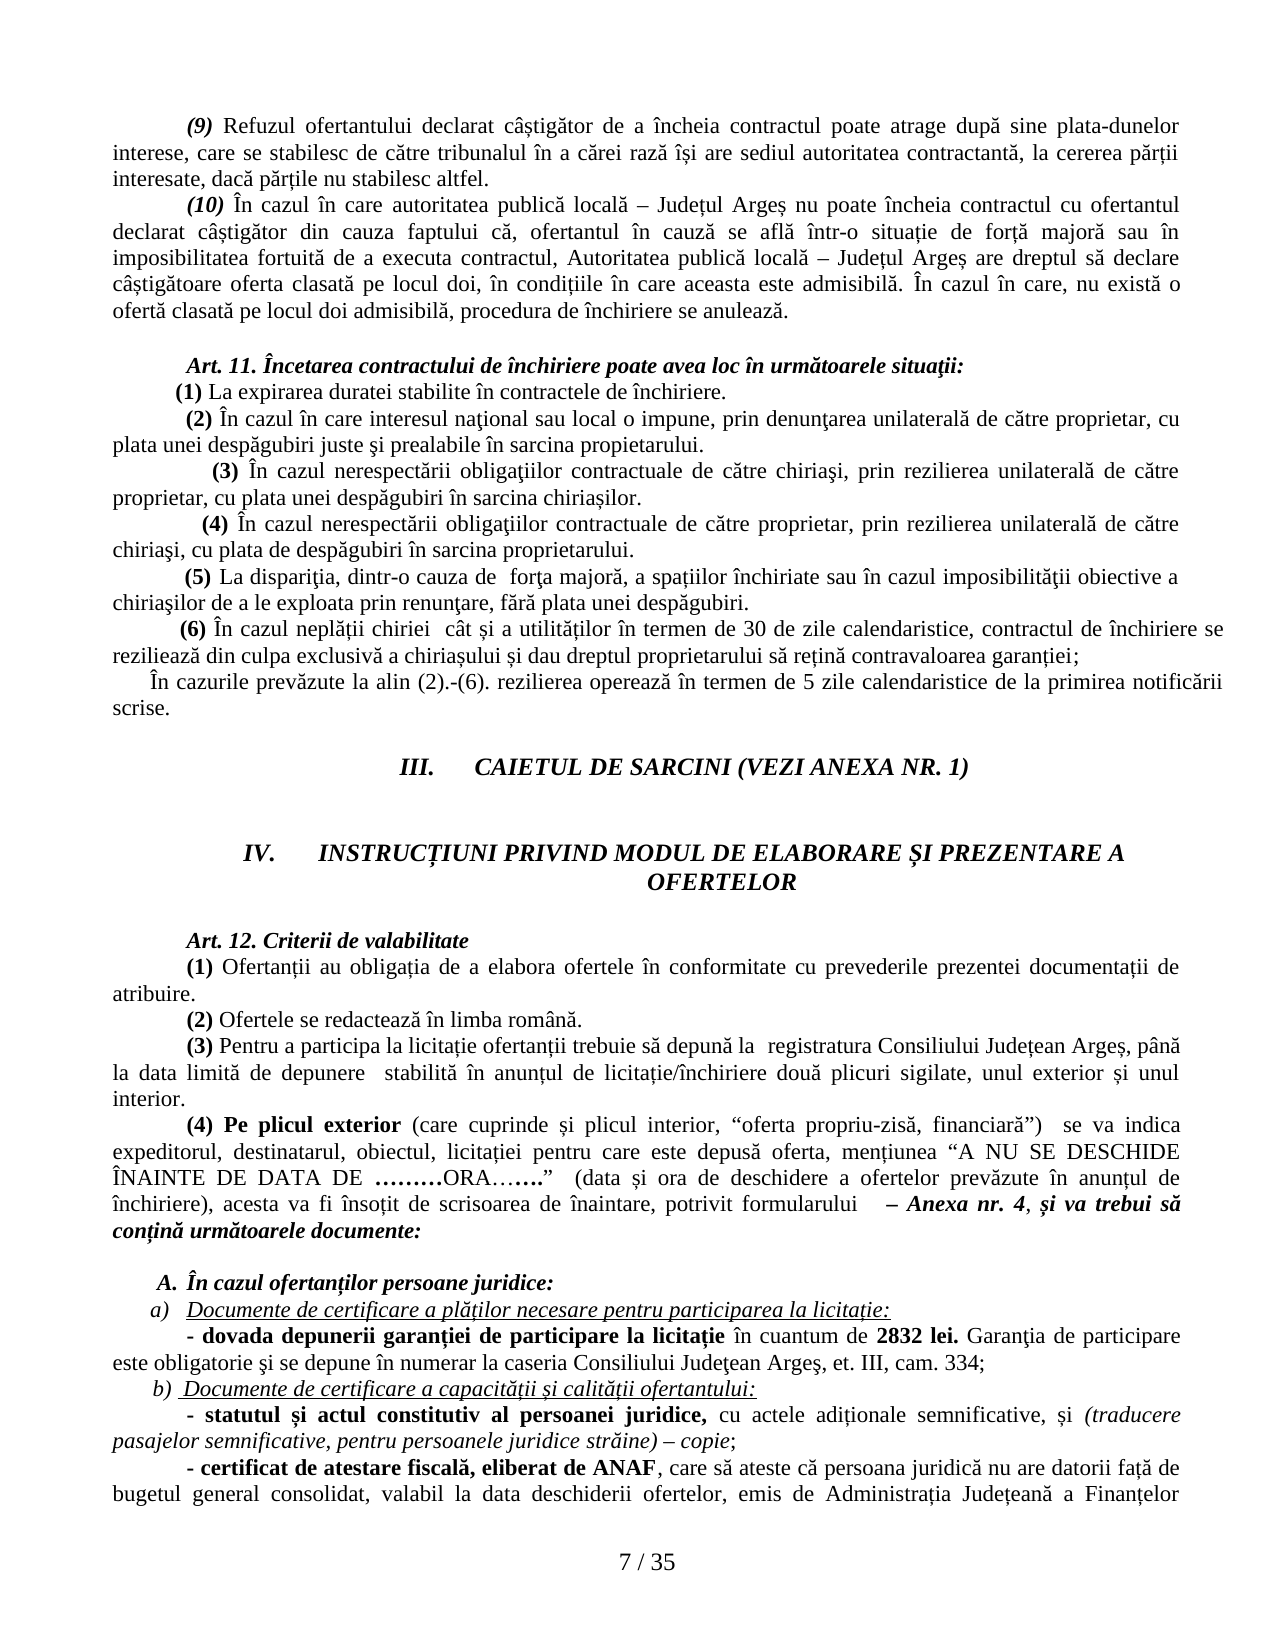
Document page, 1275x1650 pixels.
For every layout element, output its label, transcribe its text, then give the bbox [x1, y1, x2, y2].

text (2) Ofertele se redactează în limba română. [112, 1006, 1181, 1032]
text (2) În cazul în care interesul naţional sau local o impune, prin denunţarea unilaterală de către proprietar, cu plata unei despăgubiri juste şi prealabile în sarcina propietarului. [112, 404, 1181, 457]
text - statutul și actul constitutiv al persoanei juridice, cu actele adiționale semnificative, și (traducere pasajelor semnificative, pentru persoanele juridice străine) – copie; [112, 1401, 1181, 1454]
text (6) În cazul neplății chiriei cât și a utilităților în termen de 30 de zile calendaristice, contractul de închiriere se reziliează din culpa exclusivă a chiriașului și dau dreptul proprietarului să rețină contravaloarea garanției; [112, 615, 1226, 668]
text (5) La dispariţia, dintr-o cauza de forţa majoră, a spațiilor închiriate sau în cazul imposibilităţii obiective a chiriaşilor de a le exploata prin renunţare, fără plata unei despăgubiri. [112, 563, 1181, 615]
text În cazurile prevăzute la alin (2).-(6). rezilierea operează în termen de 5 zile calendaristice de la primirea notificării scrise. [112, 668, 1226, 721]
list CAIETUL DE SARCINI (VEZI ANEXA NR. 1) [187, 752, 1181, 781]
text (3) Pentru a participa la licitație ofertanții trebuie să depună la registratura Consiliului Județean Argeș, până la data limită de depunere stabilită în anunțul de licitație/închiriere două plicuri sigilate, unul exterior și unul interior. [112, 1032, 1181, 1111]
list INSTRUCȚIUNI PRIVIND MODUL DE ELABORARE ȘI PREZENTARE A OFERTELOR [187, 838, 1181, 896]
text (1) La expirarea duratei stabilite în contractele de închiriere. [112, 378, 1181, 404]
text (4) Pe plicul exterior (care cuprinde și plicul interior, “oferta propriu-zisă, financiară”) se va indica expeditorul, destinatarul, obiectul, licitației pentru care este depusă oferta, mențiunea “A NU SE DESCHIDE ÎNAINTE DE DATA DE ………ORA…….” (data și ora de deschidere a ofertelor prevăzute în anunțul de închiriere), acesta va fi însoțit de scrisoarea de înaintare, potrivit formularului – Anexa nr. 4, și va trebui să conțină următoarele documente: [112, 1111, 1181, 1243]
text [112, 1454, 1181, 1507]
text (3) În cazul nerespectării obligaţiilor contractuale de către chiriaşi, prin rezilierea unilaterală de către proprietar, cu plata unei despăgubiri în sarcina chiriașilor. [112, 457, 1181, 510]
text Art. 12. Criterii de valabilitate [186, 896, 1181, 953]
text (4) În cazul nerespectării obligaţiilor contractuale de către proprietar, prin rezilierea unilaterală de către chiriaşi, cu plata de despăgubiri în sarcina proprietarului. [112, 510, 1181, 563]
text (1) Ofertanții au obligația de a elabora ofertele în conformitate cu prevederile prezentei documentații de atribuire. [112, 953, 1181, 1006]
list În cazul ofertanților persoane juridice: [157, 1269, 1181, 1296]
text - dovada depunerii garanției de participare la licitație în cuantum de 2832 lei. Garanţia de participare este obligatorie şi se depune în numerar la caseria Consiliului Judeţean Argeş, et. III, cam. 334; [112, 1322, 1181, 1375]
text (9) Refuzul ofertantului declarat câștigător de a încheia contractul poate atrage după sine plata-dunelor interese, care se stabilesc de către tribunalul în a cărei rază își are sediul autoritatea contractantă, la cererea părții interesate, dacă părțile nu stabilesc altfel. [112, 112, 1181, 191]
text (10) În cazul în care autoritatea publică locală – Județul Argeș nu poate încheia contractul cu ofertantul declarat câștigător din cauza faptului că, ofertantul în cauză se află într-o situație de forță majoră sau în imposibilitatea fortuită de a executa contractul, Autoritatea publică locală – Județul Argeș are dreptul să declare câștigătoare oferta clasată pe locul doi, în condițiile în care aceasta este admisibilă. În cazul în care, nu există o ofertă clasată pe locul doi admisibilă, procedura de închiriere se anulează. [112, 191, 1181, 323]
text Art. 11. Încetarea contractului de închiriere poate avea loc în următoarele situaţii: [112, 352, 1181, 378]
list Documente de certificare a plăților necesare pentru participarea la licitație: [150, 1296, 1181, 1322]
text b) Documente de certificare a capacității și calității ofertantului: [112, 1375, 1181, 1401]
